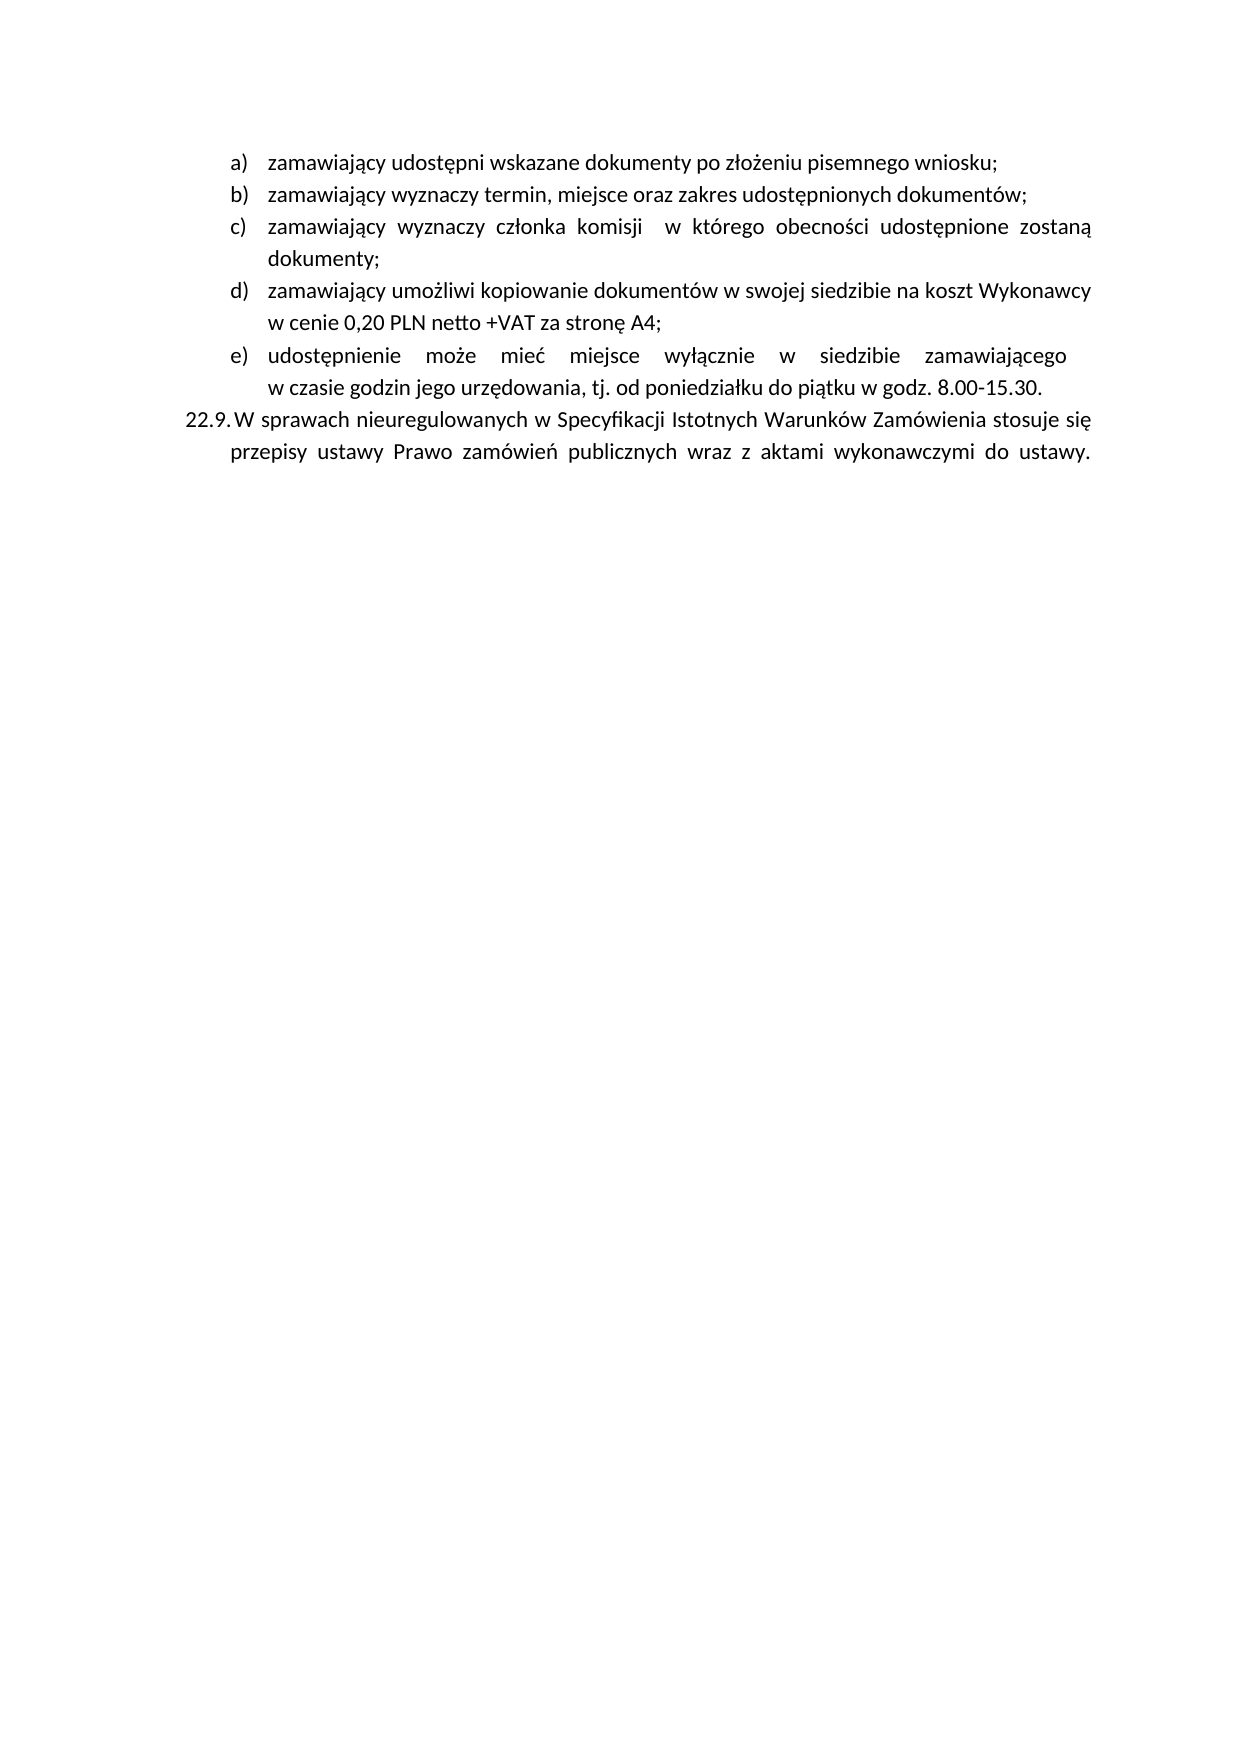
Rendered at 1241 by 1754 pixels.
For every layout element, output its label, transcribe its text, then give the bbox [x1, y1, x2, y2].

list zamawiający wyznaczy członka komisji w którego obecności udostępnione zostaną dokumenty; [230, 212, 1093, 272]
list zamawiający umożliwi kopiowanie dokumentów w swojej siedzibie na koszt Wykonawcy w cenie 0,20 PLN netto +VAT za stronę A4; [230, 276, 1093, 337]
list zamawiający udostępni wskazane dokumenty po złożeniu pisemnego wniosku; [230, 148, 1093, 176]
list udostępnienie może mieć miejsce wyłącznie w siedzibie zamawiającego w czasie godzin jego urzędowania, tj. od poniedziałku do piątku w godz. 8.00-15.30. [230, 341, 1093, 401]
list zamawiający wyznaczy termin, miejsce oraz zakres udostępnionych dokumentów; [230, 180, 1093, 208]
list W sprawach nieuregulowanych w Specyfikacji Istotnych Warunków Zamówienia stosuje się przepisy ustawy Prawo zamówień publicznych wraz z aktami wykonawczymi do ustawy. [185, 405, 1093, 497]
